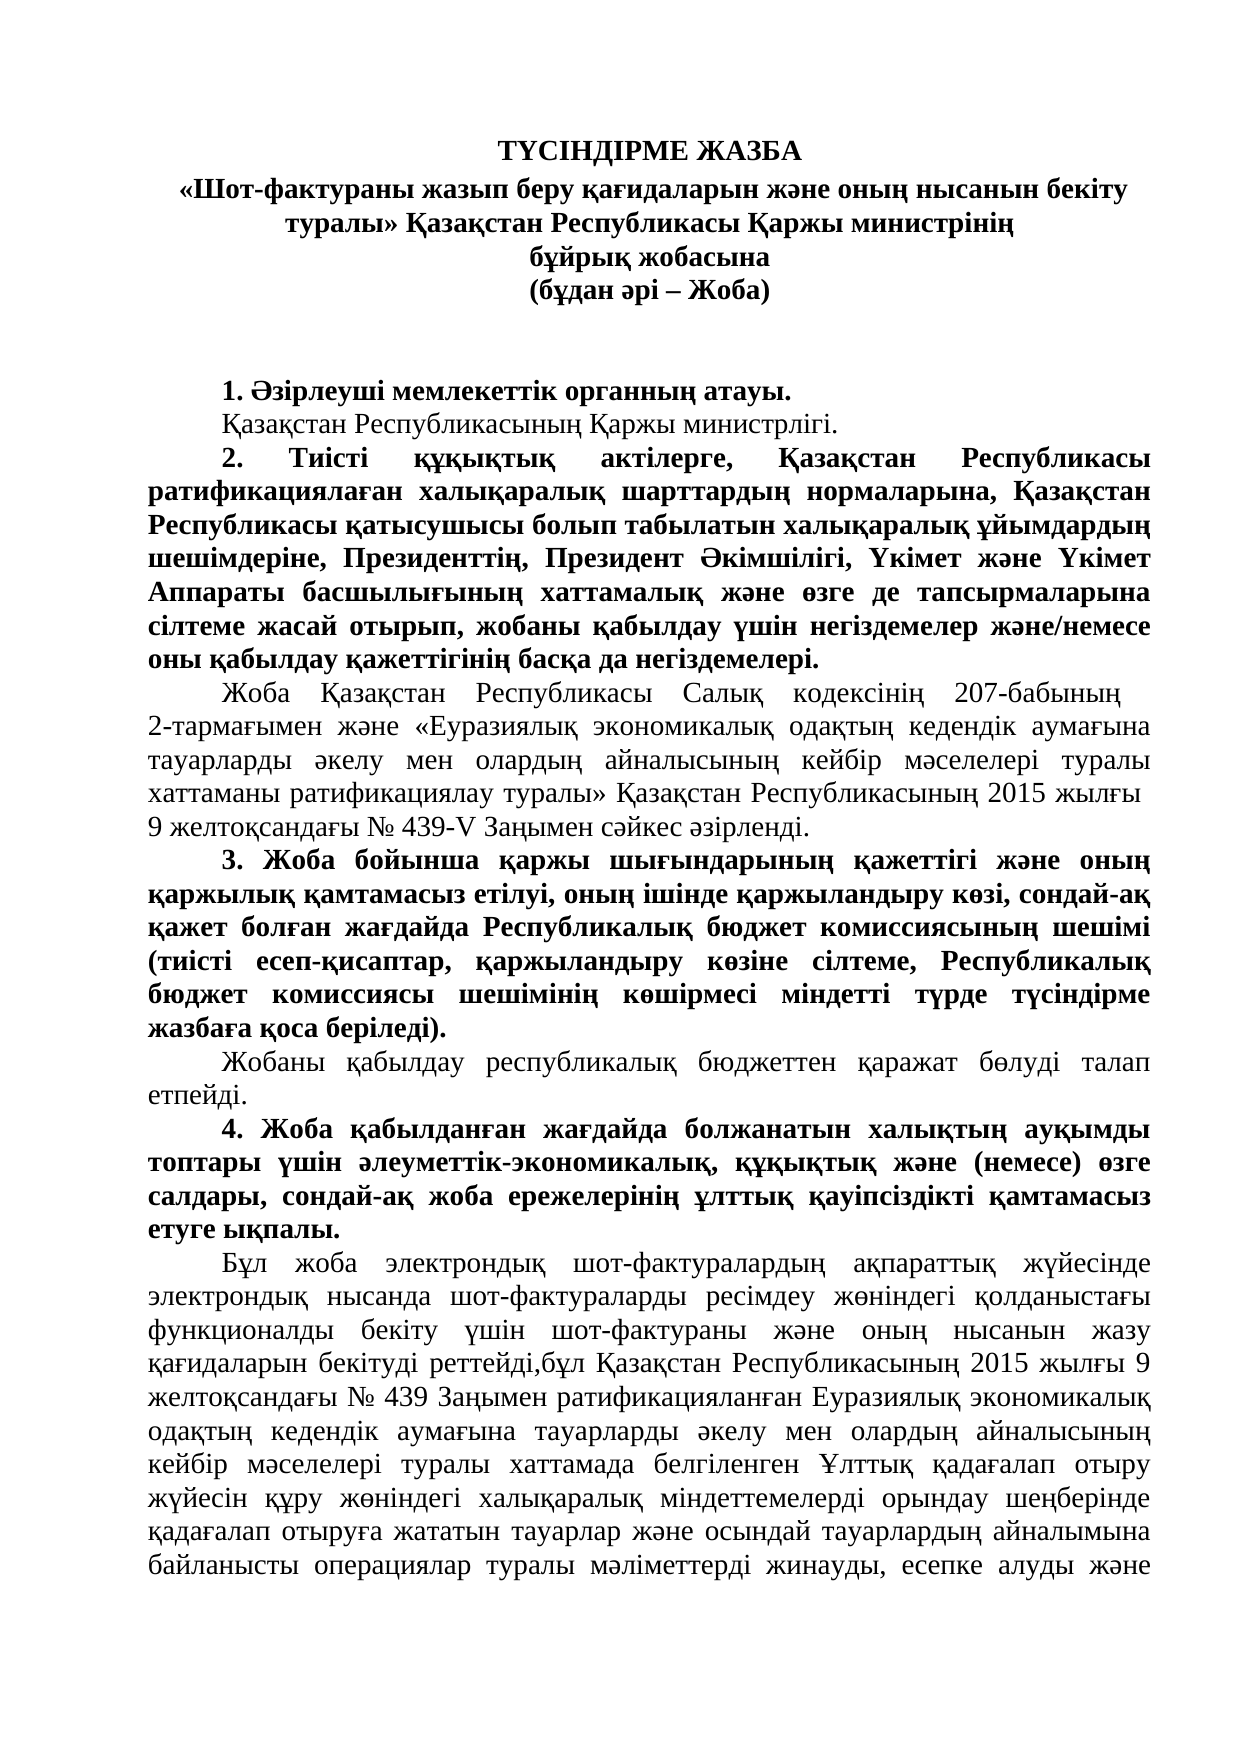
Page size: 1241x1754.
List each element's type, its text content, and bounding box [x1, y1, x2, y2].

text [148, 1245, 1152, 1645]
text Жобаны қабылдау республикалық бюджеттен қаражат бөлуді талап етпейді. [148, 1044, 1152, 1111]
text 3. Жоба бойынша қаржы шығындарының қажеттігі және оның қаржылық қамтамасыз етілуі, оның ішінде қаржыландыру көзі, сондай-ақ қажет болған жағдайда Республикалық бюджет комиссиясының шешімі (тиісті есеп-қисаптар, қаржыландыру көзіне сілтеме, Республикалық бюджет комиссиясы шешімінің көшірмесі міндетті түрде түсіндірме жазбаға қоса беріледі). [148, 842, 1152, 1044]
text (бұдан әрі – Жоба) [148, 272, 1152, 306]
text 4. Жоба қабылданған жағдайда болжанатын халықтың ауқымды топтары үшін әлеуметтік-экономикалық, құқықтық және (немесе) өзге салдары, сондай-ақ жоба ережелерінің ұлттық қауіпсіздікті қамтамасыз етуге ықпалы. [148, 1111, 1152, 1245]
text 2. Тиісті құқықтық актілерге, Қазақстан Республикасы ратификациялаған халықаралық шарттардың нормаларына, Қазақстан Республикасы қатысушысы болып табылатын халықаралық ұйымдардың шешімдеріне, Президенттің, Президент Әкімшілігі, Үкімет және Үкімет Аппараты басшылығының хаттамалық және өзге де тапсырмаларына сілтеме жасай отырып, жобаны қабылдау үшін негіздемелер және/немесе оны қабылдау қажеттігінің басқа да негіздемелері. [148, 440, 1152, 675]
text бұйрық жобасына [148, 239, 1152, 272]
text Жоба Қазақстан Республикасы Салық кодексінің 207-бабының 2-тармағымен және «Еуразиялық экономикалық одақтың кедендік аумағына тауарларды әкелу мен олардың айналысының кейбір мәселелері туралы хаттаманы ратификациялау туралы» Қазақстан Республикасының 2015 жылғы 9 желтоқсандағы № 439-V Заңымен сәйкес әзірленді. [148, 675, 1152, 842]
text Қазақстан Республикасының Қаржы министрлігі. [148, 406, 1152, 440]
text «Шот-фактураны жазып беру қағидаларын және оның нысанын бекіту туралы» Қазақстан Республикасы Қаржы министрінің [148, 172, 1152, 239]
text 1. Әзірлеуші мемлекеттік органның атауы. [148, 373, 1152, 406]
text ТҮСІНДІРМЕ ЖАЗБА [148, 133, 1152, 171]
